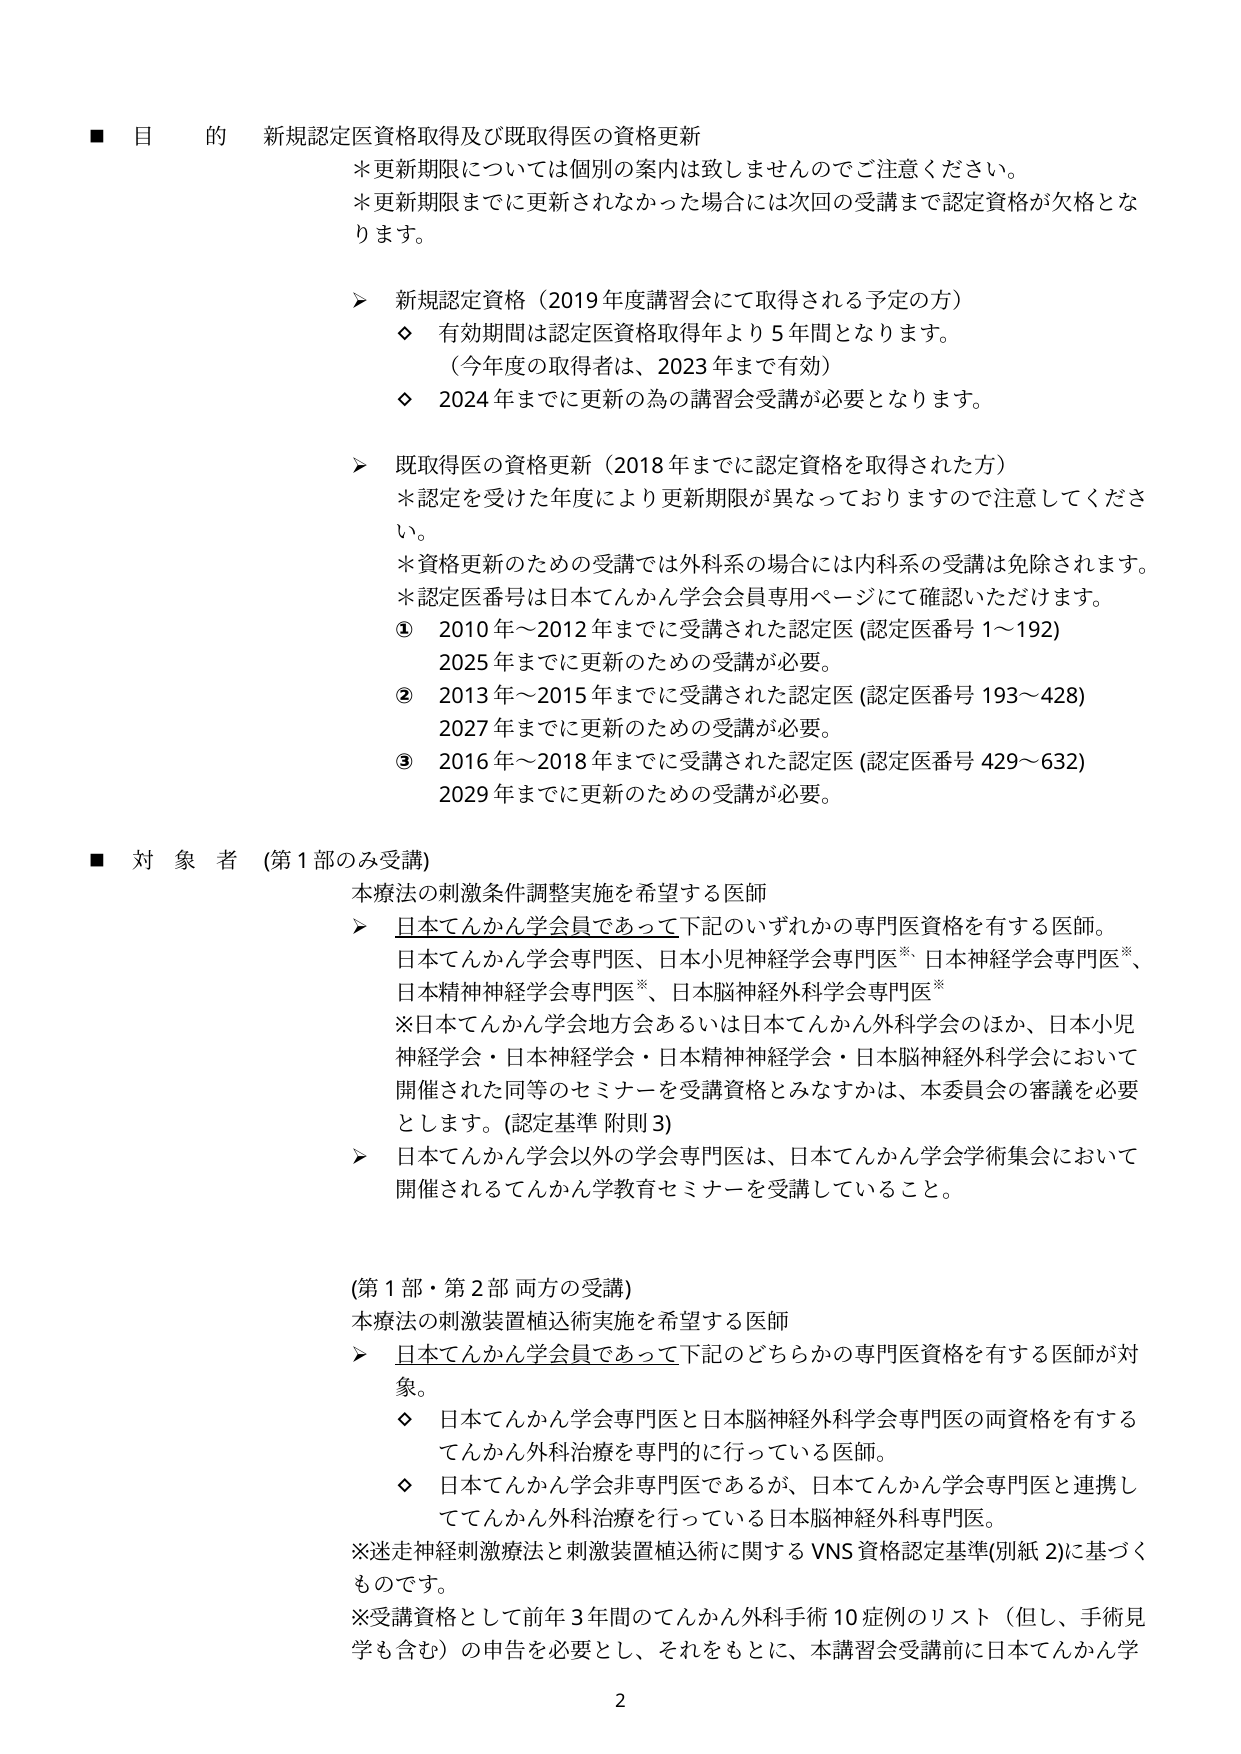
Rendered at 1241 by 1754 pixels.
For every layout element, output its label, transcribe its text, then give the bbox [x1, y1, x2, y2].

list 本療法の刺激条件調整実施を希望する医師 [307, 875, 1152, 908]
text 本療法の刺激装置植込術実施を希望する医師 [264, 1303, 1152, 1336]
list 対象者 (第1部のみ受講) [89, 842, 1152, 875]
list 日本精神神経学会専門医※、日本脳神経外科学会専門医※ [395, 974, 1152, 1007]
list 2024年までに更新の為の講習会受講が必要となります。 [395, 381, 1166, 414]
list ＊更新期限については個別の案内は致しませんのでご注意ください。 [264, 151, 1152, 184]
list 有効期間は認定医資格取得年より5年間となります。 [395, 316, 1166, 348]
list 既取得医の資格更新（2018年までに認定資格を取得された方） [351, 447, 1152, 480]
list 日本てんかん学会員であって下記のいずれかの専門医資格を有する医師。 [351, 908, 1152, 941]
text ※迷走神経刺激療法と刺激装置植込術に関するVNS資格認定基準(別紙 2)に基づくものです。 [351, 1533, 1152, 1599]
list 日本てんかん学会以外の学会専門医は、日本てんかん学会学術集会において開催されるてんかん学教育セミナーを受講していること。 [351, 1138, 1152, 1204]
list ＊更新期限までに更新されなかった場合には次回の受講まで認定資格が欠格となります。 [351, 184, 1152, 250]
text 2027年までに更新のための受講が必要。 [439, 711, 1166, 743]
list 日本てんかん学会専門医と日本脳神経外科学会専門医の両資格を有するてんかん外科治療を専門的に行っている医師。 [395, 1402, 1152, 1468]
list 2013年～2015年までに受講された認定医 (認定医番号 193～428) [395, 678, 1166, 711]
text 2029年までに更新のための受講が必要。 [439, 776, 1166, 809]
list 日本てんかん学会員であって下記のどちらかの専門医資格を有する医師が対象。 [351, 1336, 1152, 1402]
list 日本てんかん学会専門医、日本小児神経学会専門医※、日本神経学会専門医※、 [395, 941, 1152, 974]
list 2016年～2018年までに受講された認定医 (認定医番号 429～632) [395, 743, 1166, 776]
text ※日本てんかん学会地方会あるいは日本てんかん外科学会のほか、日本小児神経学会・日本神経学会・日本精神神経学会・日本脳神経外科学会において開催された同等のセミナーを受講資格とみなすかは、本委員会の審議を必要とします。(認定基準 附則3) [395, 1007, 1152, 1138]
list ＊認定を受けた年度により更新期限が異なっておりますので注意してください。 [395, 480, 1152, 546]
list 目的 新規認定医資格取得及び既取得医の資格更新 [89, 118, 1152, 151]
text 2025年までに更新のための受講が必要。 [439, 645, 1166, 678]
text ＊資格更新のための受講では外科系の場合には内科系の受講は免除されます。 [307, 546, 1152, 579]
text (第1部・第2部 両方の受講) [264, 1270, 1152, 1303]
text （今年度の取得者は、2023年まで有効） [439, 348, 1166, 381]
list 日本てんかん学会非専門医であるが、日本てんかん学会専門医と連携しててんかん外科治療を行っている日本脳神経外科専門医。 [395, 1468, 1152, 1533]
list 新規認定資格（2019年度講習会にて取得される予定の方） [351, 283, 1166, 316]
list 2010年～2012年までに受講された認定医 (認定医番号 1～192) [395, 612, 1166, 645]
text ＊認定医番号は日本てんかん学会会員専用ページにて確認いただけます。 [307, 579, 1152, 612]
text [351, 1599, 1152, 1665]
